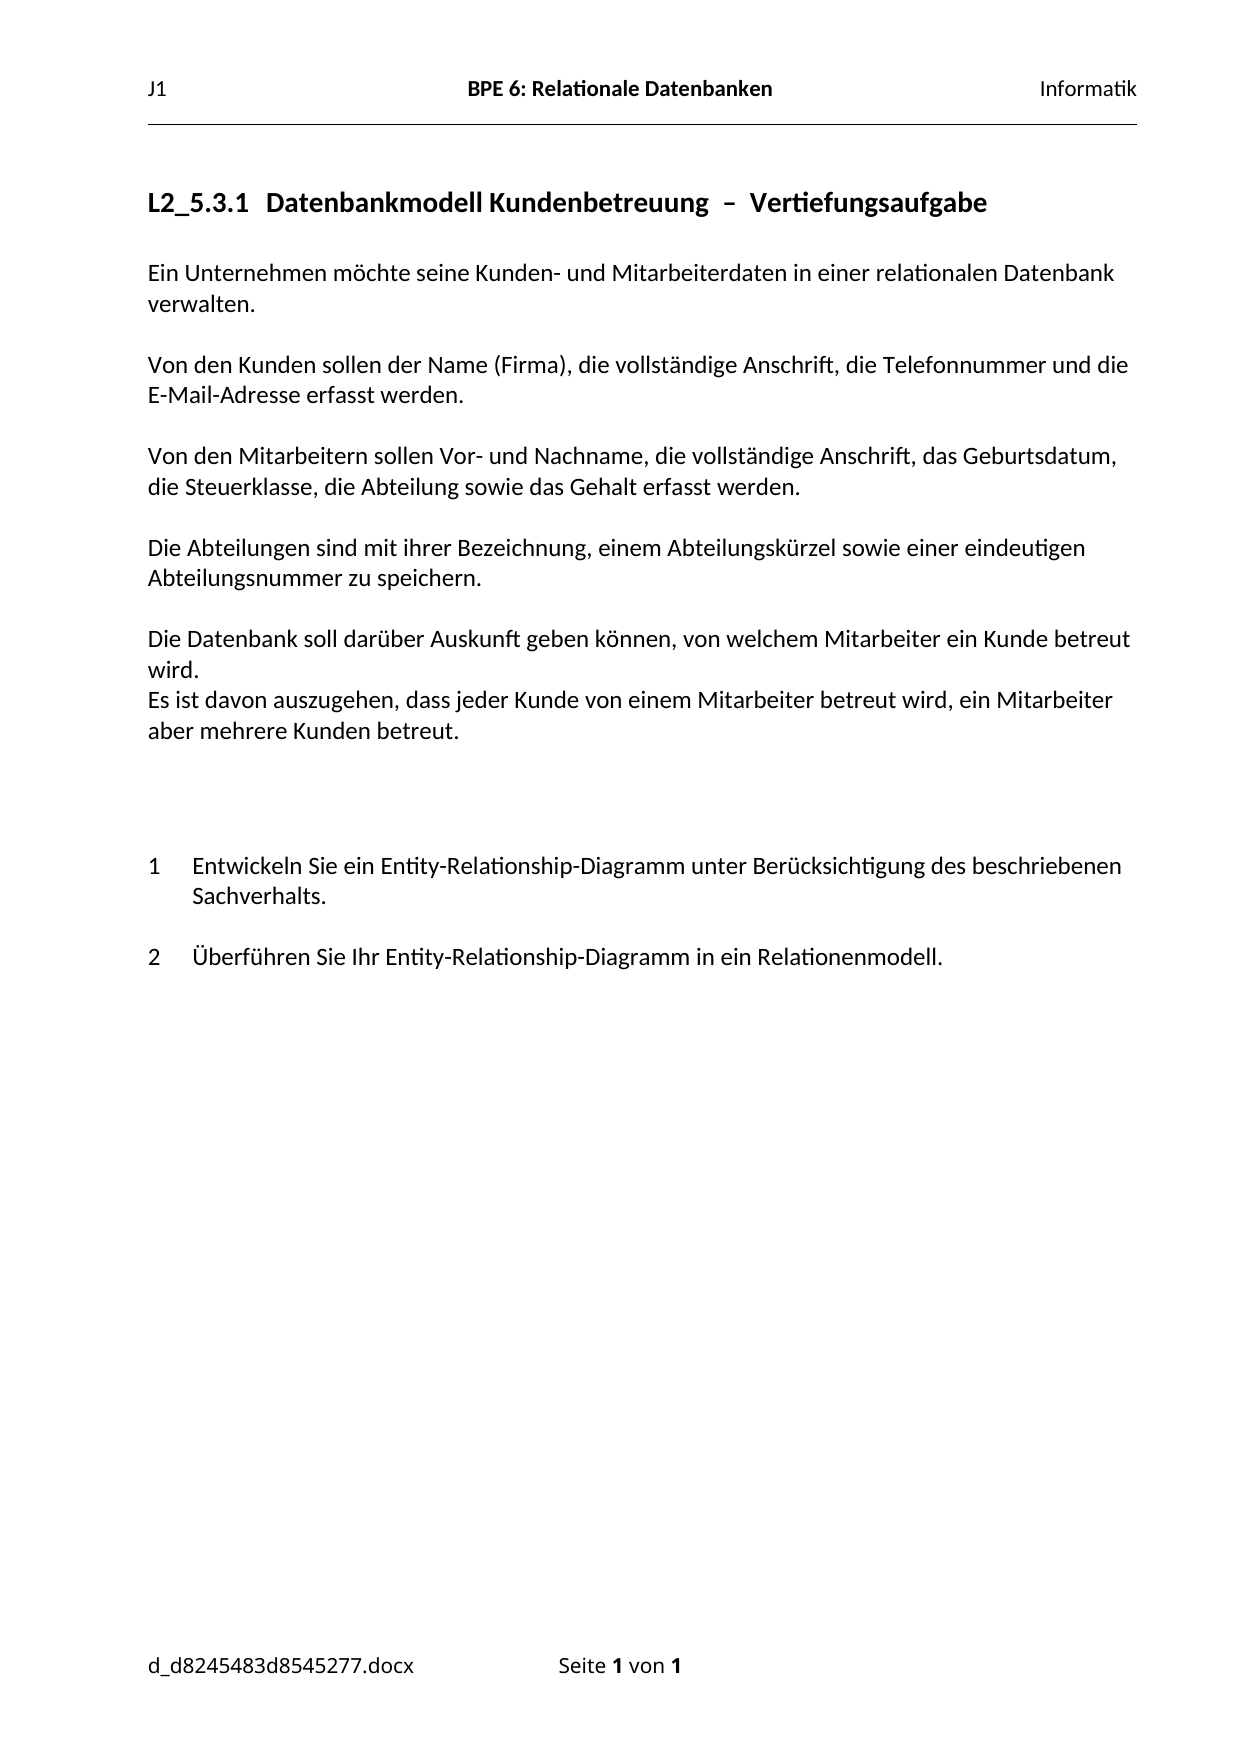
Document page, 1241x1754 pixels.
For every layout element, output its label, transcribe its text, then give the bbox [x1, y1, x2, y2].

text Von den Kunden sollen der Name (Firma), die vollständige Anschrift, die Telefonnummer und die E-Mail-Adresse erfasst werden. [148, 349, 1137, 410]
text Ein Unternehmen möchte seine Kunden- und Mitarbeiterdaten in einer relationalen Datenbank verwalten. [148, 257, 1137, 318]
text Die Datenbank soll darüber Auskunft geben können, von welchem Mitarbeiter ein Kunde betreut wird. [148, 624, 1137, 685]
text Es ist davon auszugehen, dass jeder Kunde von einem Mitarbeiter betreut wird, ein Mitarbeiter aber mehrere Kunden betreut. [148, 685, 1137, 746]
text Die Abteilungen sind mit ihrer Bezeichnung, einem Abteilungskürzel sowie einer eindeutigen Abteilungsnummer zu speichern. [148, 532, 1137, 593]
text Von den Mitarbeitern sollen Vor- und Nachname, die vollständige Anschrift, das Geburtsdatum, die Steuerklasse, die Abteilung sowie das Gehalt erfasst werden. [148, 441, 1137, 502]
text L2_5.3.1 Datenbankmodell Kundenbetreuung – Vertiefungsaufgabe [148, 184, 1137, 220]
text 1 Entwickeln Sie ein Entity-Relationship-Diagramm unter Berücksichtigung des beschriebenen Sachverhalts. [148, 850, 1137, 911]
text 2 Überführen Sie Ihr Entity-Relationship-Diagramm in ein Relationenmodell. [148, 941, 1137, 972]
